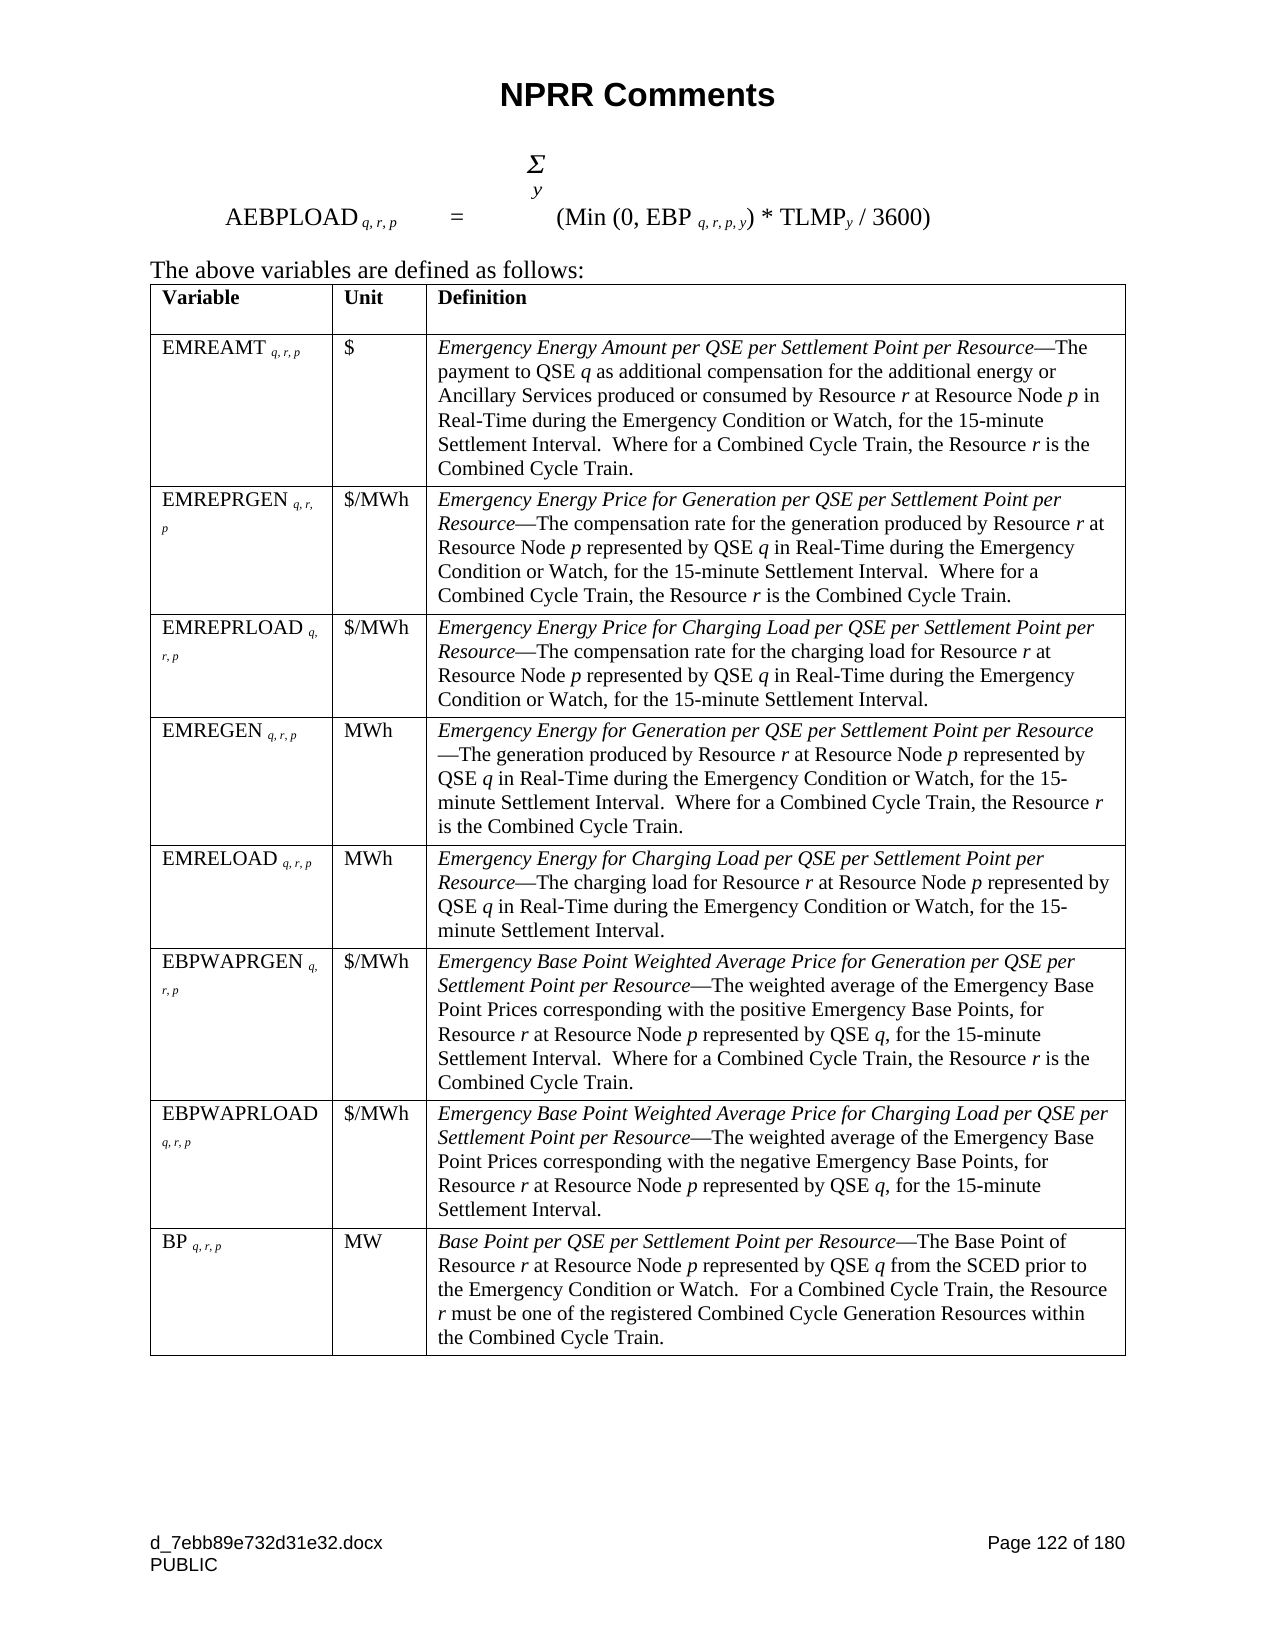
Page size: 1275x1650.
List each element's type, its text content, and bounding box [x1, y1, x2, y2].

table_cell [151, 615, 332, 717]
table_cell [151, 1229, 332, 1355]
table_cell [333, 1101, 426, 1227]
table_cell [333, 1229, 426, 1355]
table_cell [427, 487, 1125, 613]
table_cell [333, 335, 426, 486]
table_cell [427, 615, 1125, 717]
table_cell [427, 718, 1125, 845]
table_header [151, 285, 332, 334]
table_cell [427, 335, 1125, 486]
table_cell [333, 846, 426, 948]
text The above variables are defined as follows: [150, 255, 1125, 284]
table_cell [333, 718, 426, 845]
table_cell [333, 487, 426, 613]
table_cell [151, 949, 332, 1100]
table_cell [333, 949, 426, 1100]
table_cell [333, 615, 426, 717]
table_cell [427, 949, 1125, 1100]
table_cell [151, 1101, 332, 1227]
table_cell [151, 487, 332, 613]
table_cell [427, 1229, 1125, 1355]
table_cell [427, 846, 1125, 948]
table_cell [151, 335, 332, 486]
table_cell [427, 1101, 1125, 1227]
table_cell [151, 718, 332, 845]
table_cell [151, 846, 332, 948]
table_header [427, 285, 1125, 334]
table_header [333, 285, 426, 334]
text AEBPLOAD q, r, p = (Min (0, EBP q, r, p, y) * TLMPy / 3600) [225, 150, 1125, 230]
